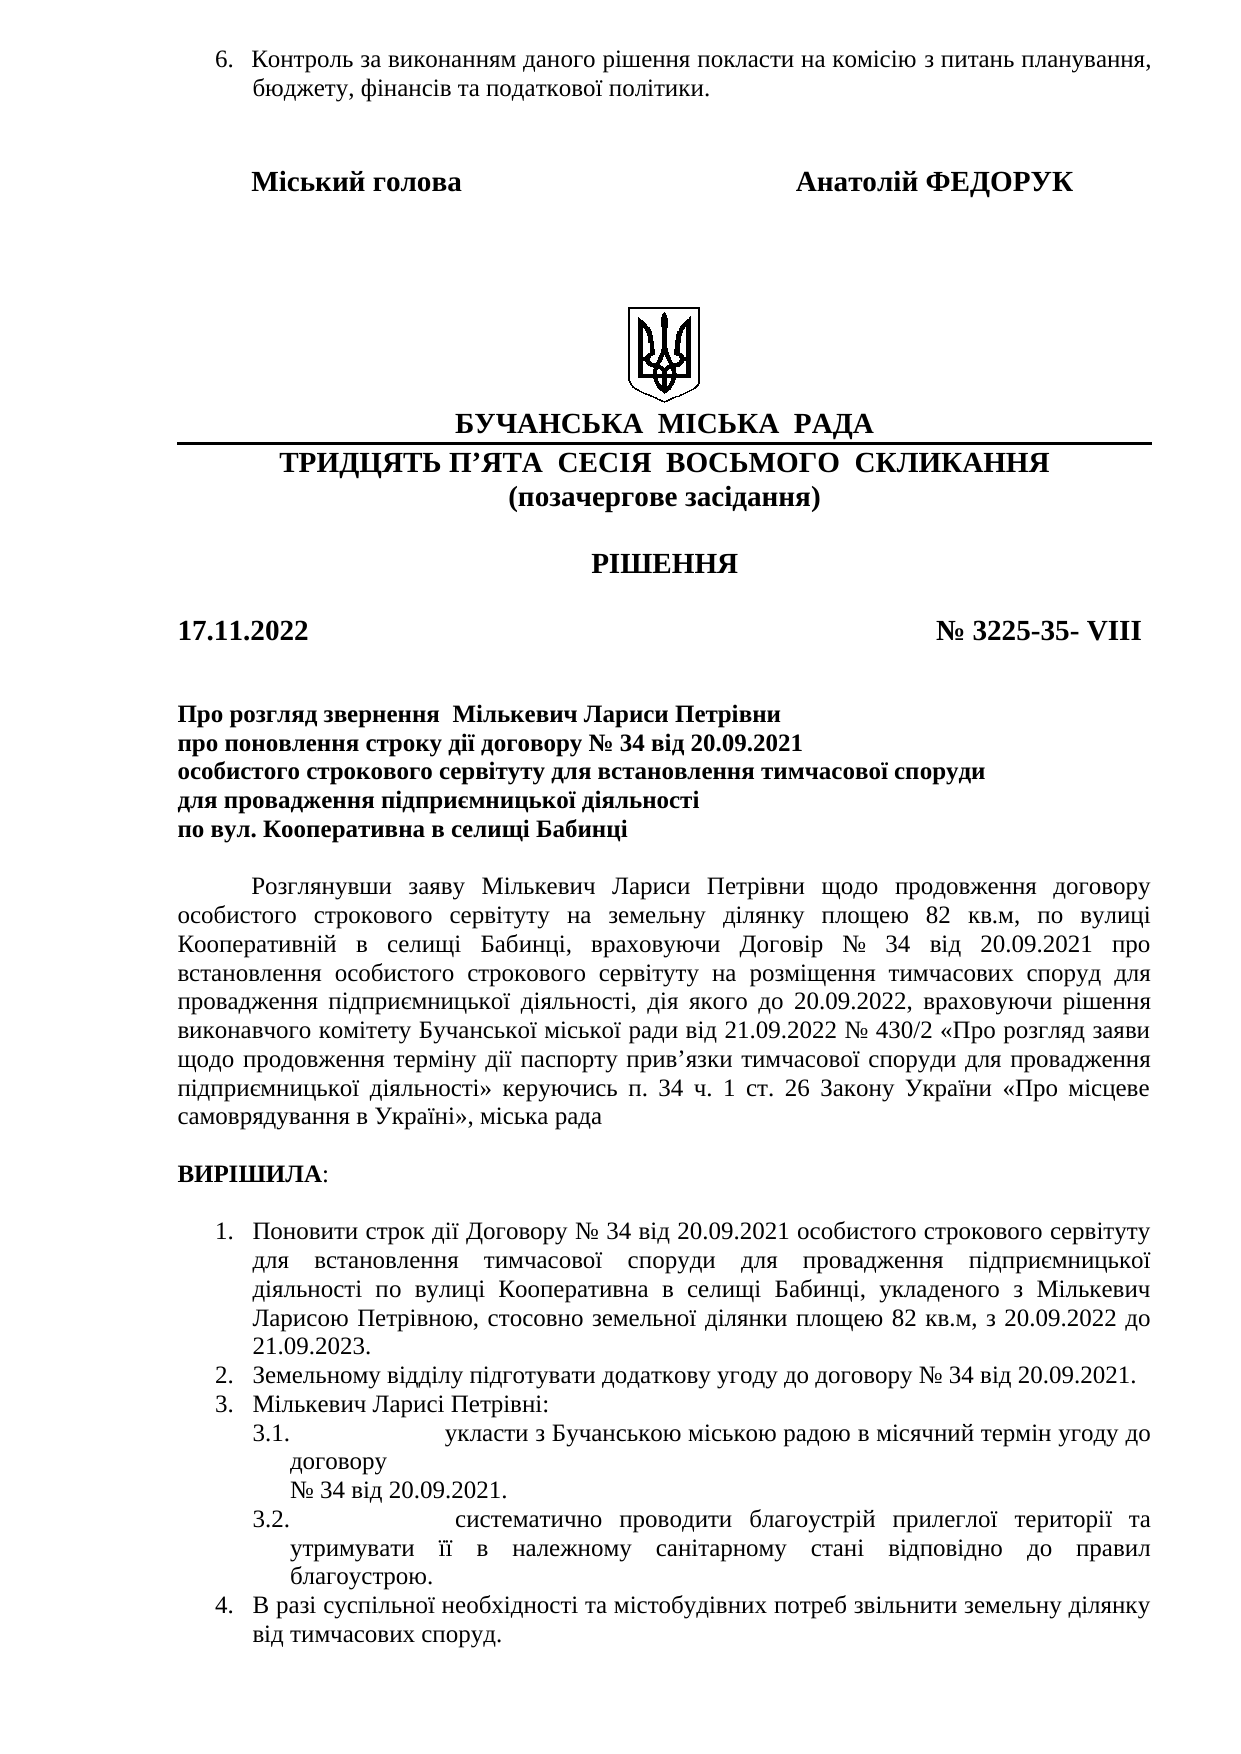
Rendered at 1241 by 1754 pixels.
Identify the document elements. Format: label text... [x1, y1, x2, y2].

list № 34 від 20.09.2021. [290, 1475, 1152, 1504]
text Міський голова Анатолій ФЕДОРУК [177, 164, 1152, 198]
list Мількевич Ларисі Петрівні: [215, 1389, 1152, 1418]
list Контроль за виконанням даного рішення покласти на комісію з питань планування, бюджету, фінансів та податкової політики. [215, 44, 1152, 102]
text ВИРІШИЛА: [177, 1159, 1152, 1188]
text Розглянувши заяву Мількевич Лариси Петрівни щодо продовження договору особистого строкового сервітуту на земельну ділянку площею 82 кв.м, по вулиці Кооперативній в селищі Бабинці, враховуючи Договір № 34 від 20.09.2021 про встановлення особистого строкового сервітуту на розміщення тимчасових споруд для провадження підприємницької діяльності, дія якого до 20.09.2022, враховуючи рішення виконавчого комітету Бучанської міської ради від 21.09.2022 № 430/2 «Про розгляд заяви щодо продовження терміну дії паспорту прив’язки тимчасової споруди для провадження підприємницької діяльності» керуючись п. 34 ч. 1 ст. 26 Закону України «Про місцеве самоврядування в Україні», міська рада [177, 871, 1152, 1130]
list укласти з Бучанською міською радою в місячний термін угоду до договору [252, 1418, 1152, 1475]
text про поновлення строку дії договору № 34 від 20.09.2021 [177, 728, 1152, 756]
text РІШЕННЯ [177, 546, 1152, 579]
text для провадження підприємницької діяльності [177, 785, 1152, 814]
list В разі суспільної необхідності та містобудівних потреб звільнити земельну ділянку від тимчасових споруд. [215, 1590, 1152, 1648]
list систематично проводити благоустрій прилеглої території та утримувати її в належному санітарному стані відповідно до правил благоустрою. [252, 1504, 1152, 1590]
list Земельному відділу підготувати додаткову угоду до договору № 34 від 20.09.2021. [215, 1360, 1152, 1389]
text (позачергове засідання) [177, 479, 1152, 512]
text по вул. Кооперативна в селищі Бабинці [177, 814, 1152, 843]
text 17.11.2022 № 3225-35- VІІІ [177, 613, 1152, 647]
text ТРИДЦЯТЬ П’ЯТА СЕСІЯ ВОСЬМОГО СКЛИКАННЯ [177, 445, 1152, 479]
text особистого строкового сервітуту для встановлення тимчасової споруди [177, 756, 1152, 785]
list Поновити строк дії Договору № 34 від 20.09.2021 особистого строкового сервітуту для встановлення тимчасової споруди для провадження підприємницької діяльності по вулиці Кооперативна в селищі Бабинці, укладеного з Мількевич Ларисою Петрівною, стосовно земельної ділянки площею 82 кв.м, з 20.09.2022 до 21.09.2023. [215, 1216, 1152, 1360]
text БУЧАНСЬКА МІСЬКА РАДА [177, 407, 1152, 442]
text Про розгляд звернення Мількевич Лариси Петрівни [177, 699, 1152, 728]
